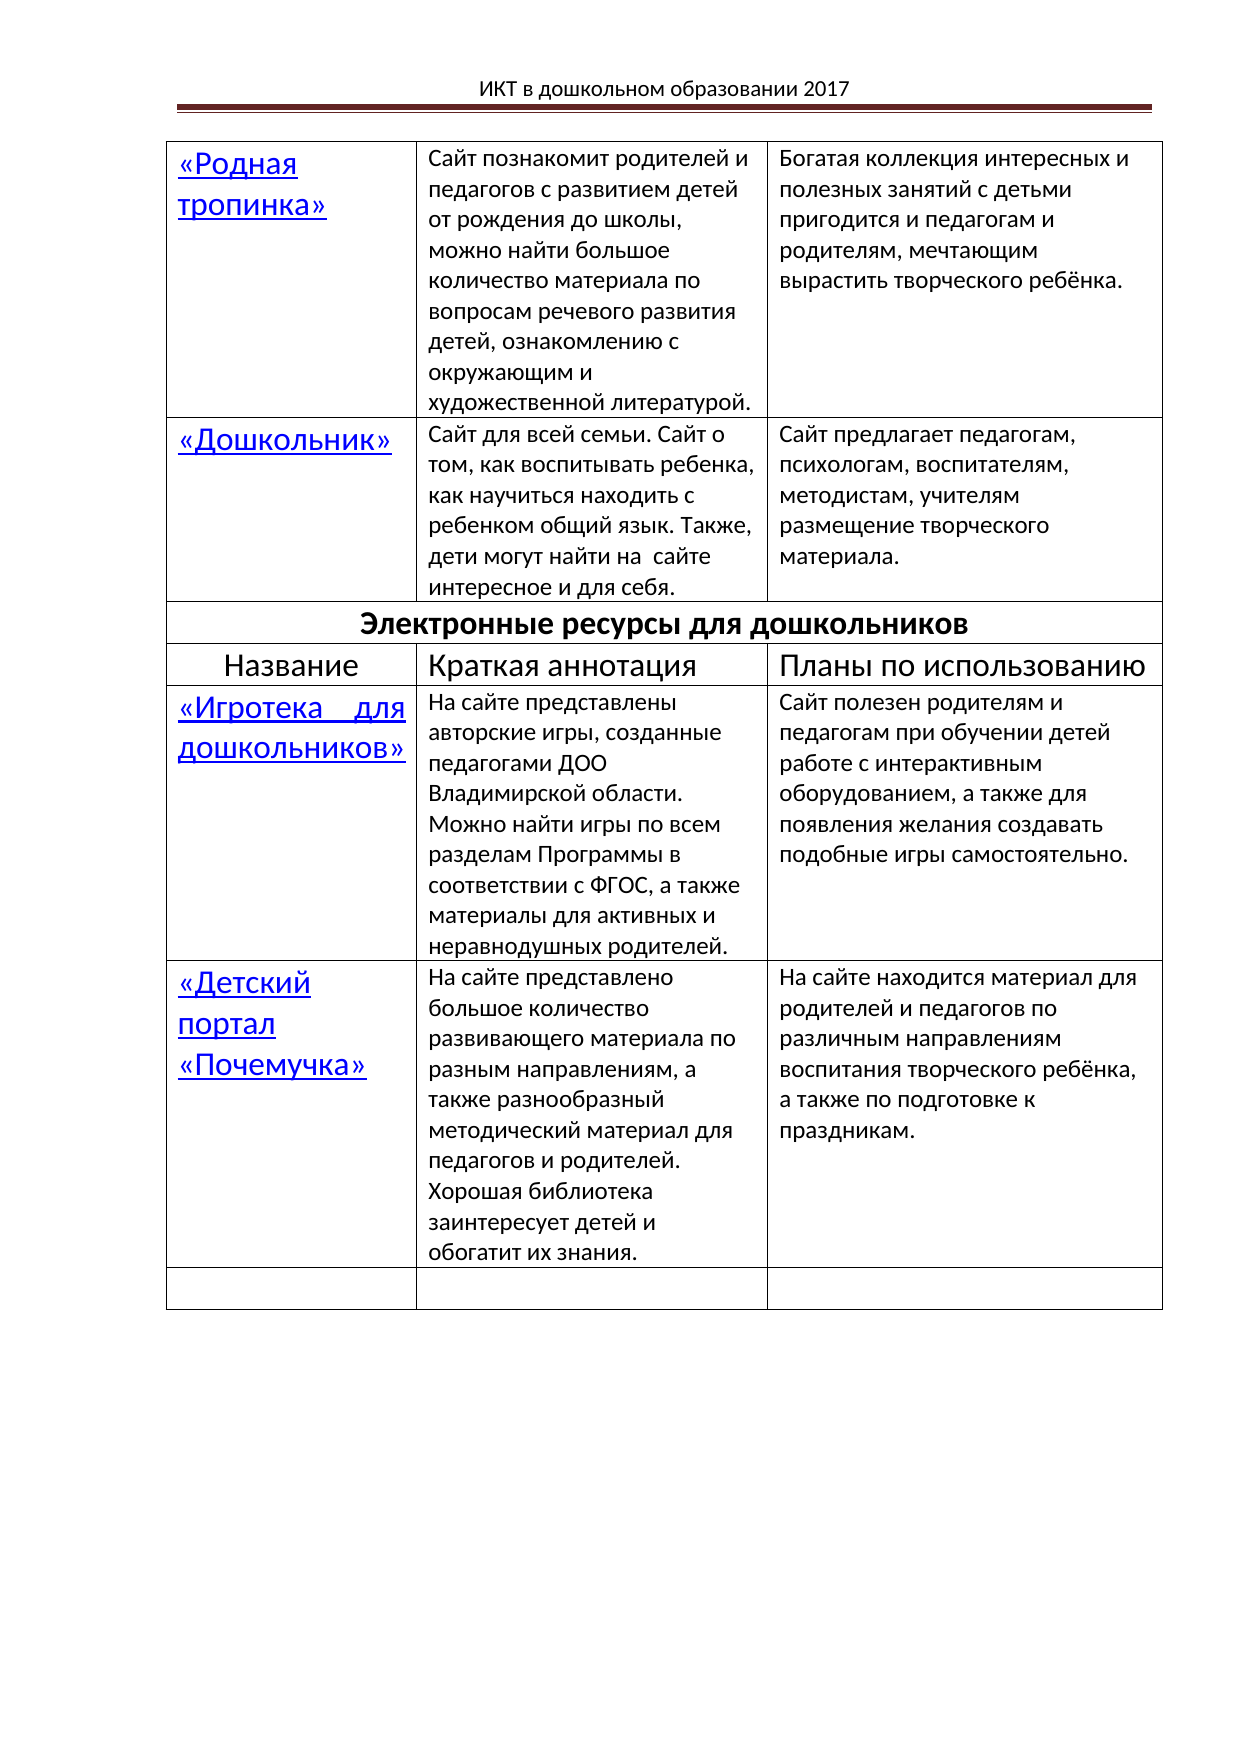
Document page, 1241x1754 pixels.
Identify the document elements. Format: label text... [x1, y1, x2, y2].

table_cell На сайте представлены авторские игры, созданные педагогами ДОО Владимирской области. Можно найти игры по всем разделам Программы в соответствии с ФГОС, а также материалы для активных и неравнодушных родителей. [417, 686, 767, 960]
table_cell [768, 1268, 1162, 1308]
table_cell Планы по использованию [768, 644, 1162, 685]
table_cell «Родная тропинка» [167, 142, 416, 417]
table_cell Сайт полезен родителям и педагогам при обучении детей работе с интерактивным оборудованием, а также для появления желания создавать подобные игры самостоятельно. [768, 686, 1162, 960]
table_cell «Детский портал «Почемучка» [167, 961, 416, 1267]
table_cell На сайте находится материал для родителей и педагогов по различным направлениям воспитания творческого ребёнка, а также по подготовке к праздникам. [768, 961, 1162, 1267]
table_cell «Игротека для дошкольников» [167, 686, 416, 960]
table_cell Название [167, 644, 416, 685]
table_cell Сайт предлагает педагогам, психологам, воспитателям, методистам, учителям размещение творческого материала. [768, 418, 1162, 601]
table_cell [167, 1268, 416, 1308]
table_cell Богатая коллекция интересных и полезных занятий с детьми пригодится и педагогам и родителям, мечтающим вырастить творческого ребёнка. [768, 142, 1162, 417]
table_cell Сайт познакомит родителей и педагогов с развитием детей от рождения до школы, можно найти большое количество материала по вопросам речевого развития детей, ознакомлению с окружающим и художественной литературой. [417, 142, 767, 417]
table_cell Краткая аннотация [417, 644, 767, 685]
table_cell [417, 1268, 767, 1308]
table_cell Сайт для всей семьи. Сайт о том, как воспитывать ребенка, как научиться находить с ребенком общий язык. Также, дети могут найти на сайте интересное и для себя. [417, 418, 767, 601]
table_cell Электронные ресурсы для дошкольников [167, 602, 1162, 643]
table_cell На сайте представлено большое количество развивающего материала по разным направлениям, а также разнообразный методический материал для педагогов и родителей. Хорошая библиотека заинтересует детей и обогатит их знания. [417, 961, 767, 1267]
table_cell «Дошкольник» [167, 418, 416, 601]
